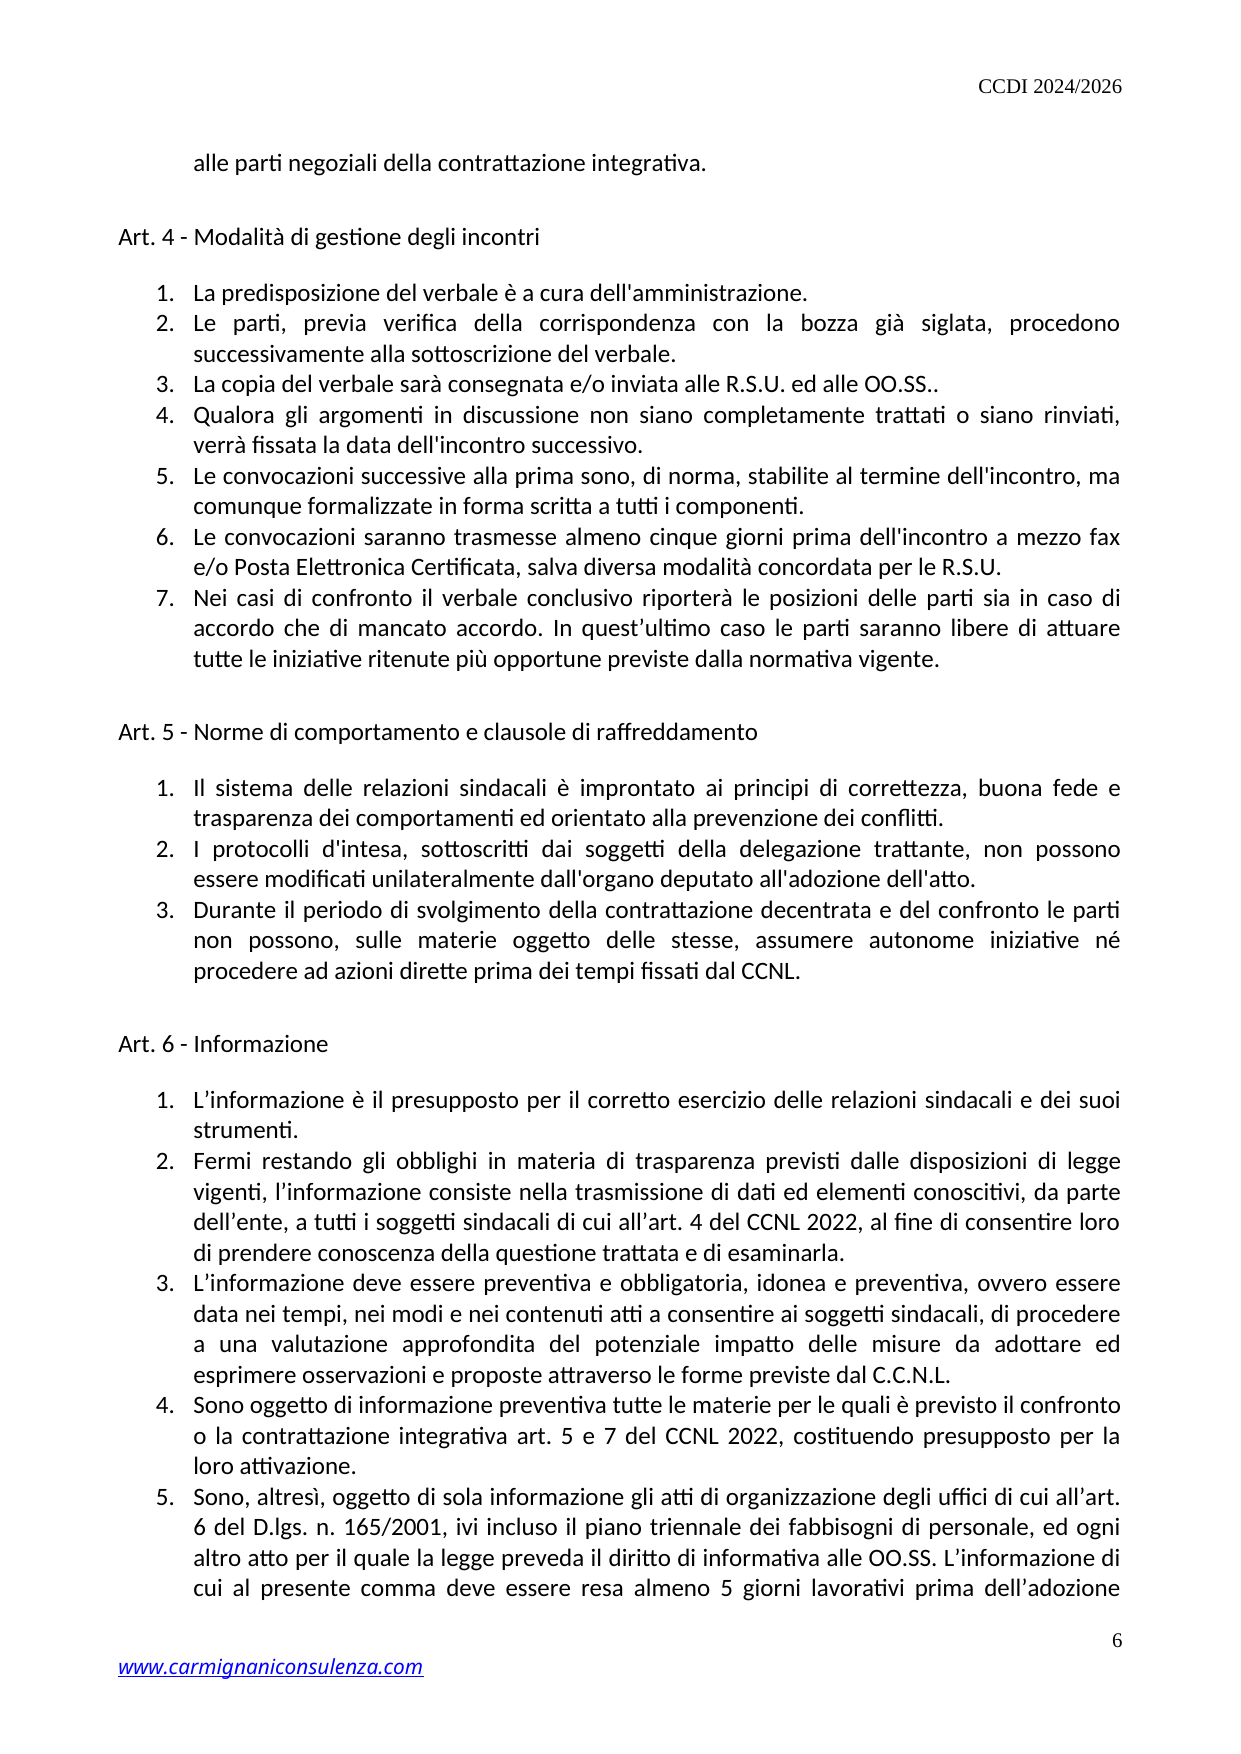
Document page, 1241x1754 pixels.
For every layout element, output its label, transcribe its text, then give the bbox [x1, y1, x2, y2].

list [156, 1481, 1122, 1603]
list L’informazione è il presupposto per il corretto esercizio delle relazioni sindacali e dei suoi strumenti. [156, 1084, 1122, 1145]
list Le convocazioni saranno trasmesse almeno cinque giorni prima dell'incontro a mezzo fax e/o Posta Elettronica Certificata, salva diversa modalità concordata per le R.S.U. [156, 521, 1122, 582]
list I protocolli d'intesa, sottoscritti dai soggetti della delegazione trattante, non possono essere modificati unilateralmente dall'organo deputato all'adozione dell'atto. [156, 833, 1122, 894]
list Sono oggetto di informazione preventiva tutte le materie per le quali è previsto il confronto o la contrattazione integrativa art. 5 e 7 del CCNL 2022, costituendo presupposto per la loro attivazione. [156, 1389, 1122, 1481]
list L’informazione deve essere preventiva e obbligatoria, idonea e preventiva, ovvero essere data nei tempi, nei modi e nei contenuti atti a consentire ai soggetti sindacali, di procedere a una valutazione approfondita del potenziale impatto delle misure da adottare ed esprimere osservazioni e proposte attraverso le forme previste dal C.C.N.L. [156, 1267, 1122, 1389]
subtitle Art. 6 - Informazione [118, 1029, 1122, 1059]
list Durante il periodo di svolgimento della contrattazione decentrata e del confronto le parti non possono, sulle materie oggetto delle stesse, assumere autonome iniziative né procedere ad azioni dirette prima dei tempi fissati dal CCNL. [156, 894, 1122, 986]
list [156, 148, 1122, 178]
subtitle Art. 5 - Norme di comportamento e clausole di raffreddamento [118, 716, 1122, 747]
list Qualora gli argomenti in discussione non siano completamente trattati o siano rinviati, verrà fissata la data dell'incontro successivo. [156, 399, 1122, 460]
list Le convocazioni successive alla prima sono, di norma, stabilite al termine dell'incontro, ma comunque formalizzate in forma scritta a tutti i componenti. [156, 460, 1122, 521]
list La copia del verbale sarà consegnata e/o inviata alle R.S.U. ed alle OO.SS.. [156, 368, 1122, 399]
list Le parti, previa verifica della corrispondenza con la bozza già siglata, procedono successivamente alla sottoscrizione del verbale. [156, 307, 1122, 368]
subtitle Art. 4 - Modalità di gestione degli incontri [118, 221, 1122, 252]
list La predisposizione del verbale è a cura dell'amministrazione. [156, 277, 1122, 307]
list Fermi restando gli obblighi in materia di trasparenza previsti dalle disposizioni di legge vigenti, l’informazione consiste nella trasmissione di dati ed elementi conoscitivi, da parte dell’ente, a tutti i soggetti sindacali di cui all’art. 4 del CCNL 2022, al fine di consentire loro di prendere conoscenza della questione trattata e di esaminarla. [156, 1145, 1122, 1267]
list Il sistema delle relazioni sindacali è improntato ai principi di correttezza, buona fede e trasparenza dei comportamenti ed orientato alla prevenzione dei conflitti. [156, 772, 1122, 833]
list Nei casi di confronto il verbale conclusivo riporterà le posizioni delle parti sia in caso di accordo che di mancato accordo. In quest’ultimo caso le parti saranno libere di attuare tutte le iniziative ritenute più opportune previste dalla normativa vigente. [156, 582, 1122, 673]
